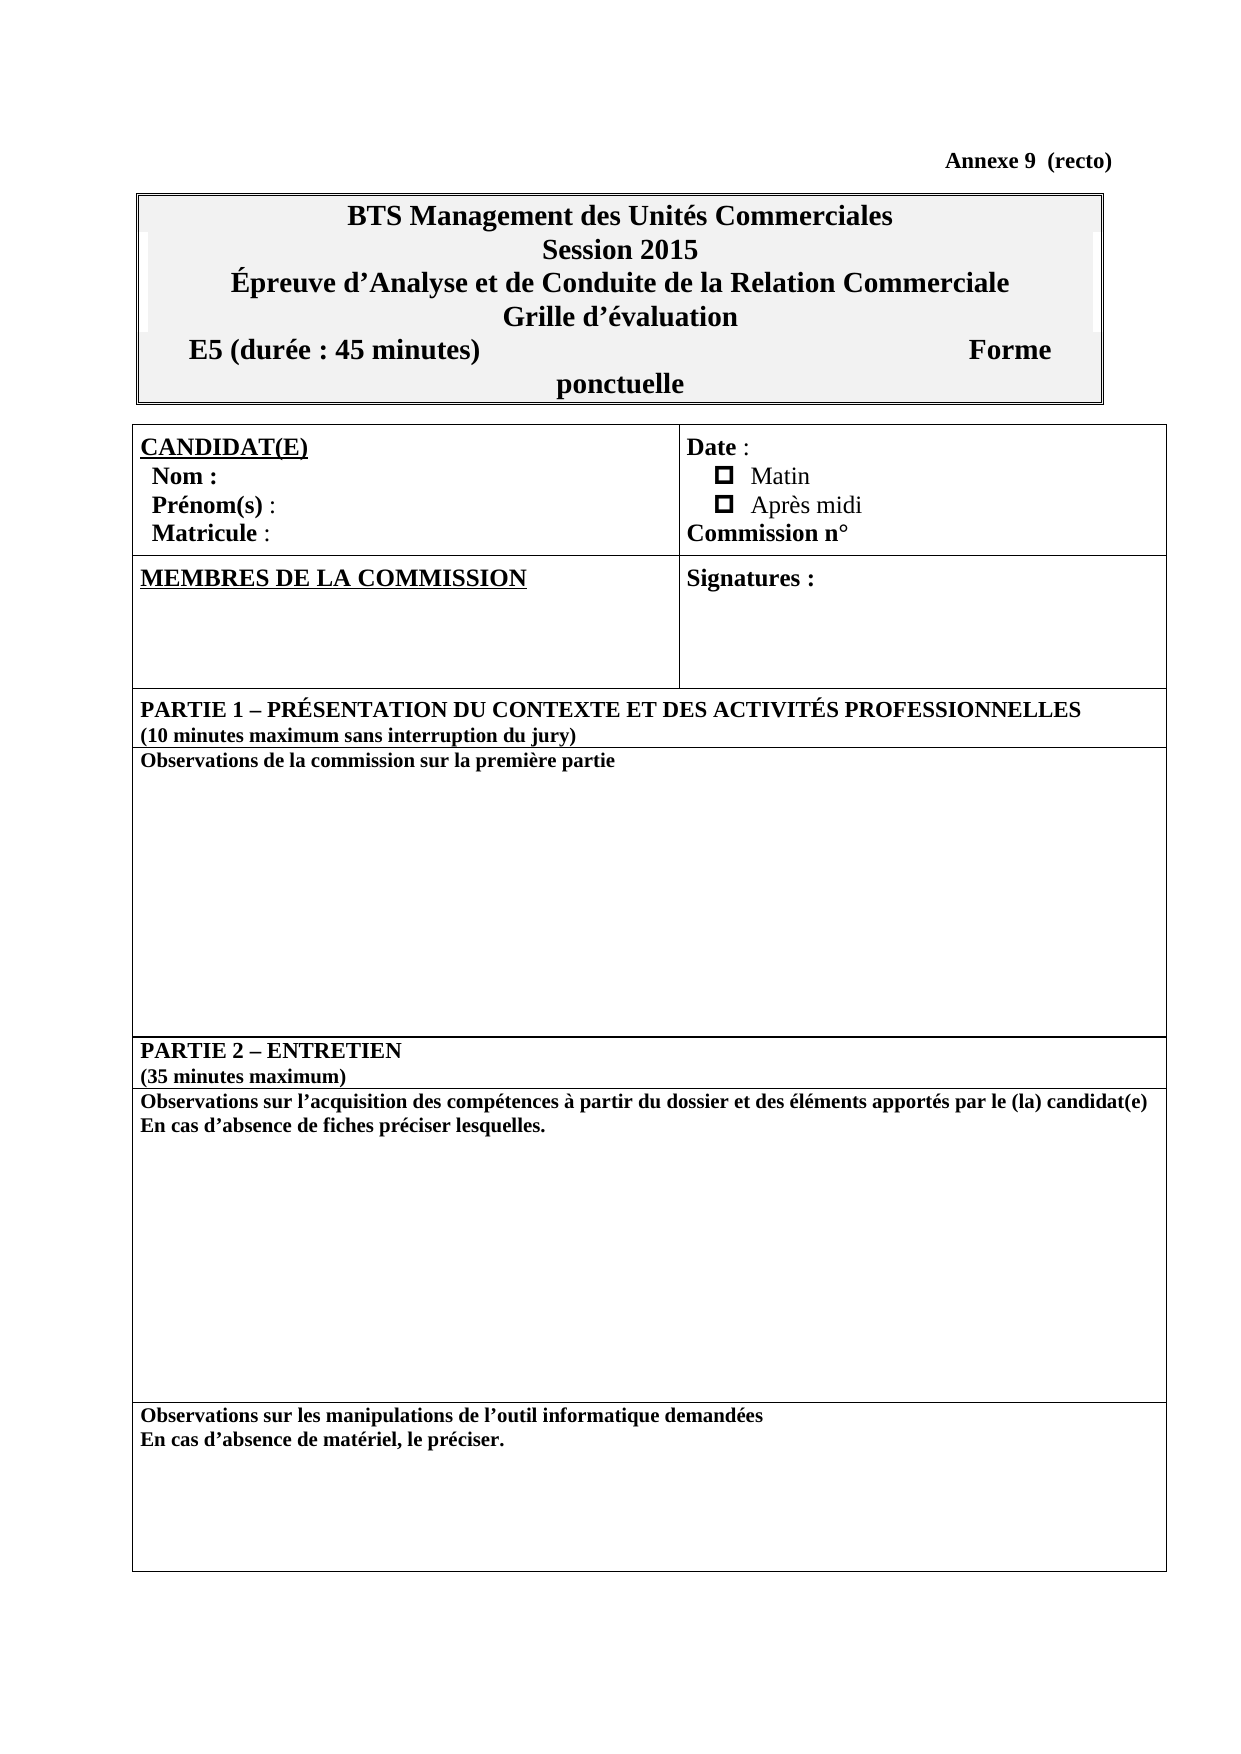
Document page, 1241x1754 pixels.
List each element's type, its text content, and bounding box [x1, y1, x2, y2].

table_cell Signatures : [680, 556, 1166, 688]
subtitle Annexe 9 (recto) [148, 148, 1112, 174]
subtitle Grille d’évaluation [148, 299, 1093, 327]
table_header CANDIDAT(E) Nom : Prénom(s) : Matricule : [133, 425, 679, 554]
subtitle BTS Management des Unités Commerciales [139, 196, 1101, 232]
table_cell Observations de la commission sur la première partie [133, 748, 1166, 1036]
table_cell Partie 1 – Présentation du contexte et des activités professionnelles (10 minutes maximum sans interruption du jury) [133, 689, 1166, 747]
subtitle E5 (durée : 45 minutes) Forme ponctuelle [139, 327, 1101, 402]
table_cell Partie 2 – ENTRETIEN (35 minutes maximum) [133, 1038, 1166, 1088]
table_header Date : Matin Après midi Commission n° [680, 425, 1166, 554]
subtitle Épreuve d’Analyse et de Conduite de la Relation Commerciale [148, 265, 1093, 299]
subtitle Session 2015 [148, 232, 1093, 265]
table_cell Membres de la commission [133, 556, 679, 688]
table_cell Observations sur l’acquisition des compétences à partir du dossier et des éléments apportés par le (la) candidat(e) En cas d’absence de fiches préciser lesquelles. [133, 1089, 1166, 1402]
table_cell Observations sur les manipulations de l’outil informatique demandées En cas d’absence de matériel, le préciser. [133, 1403, 1166, 1571]
